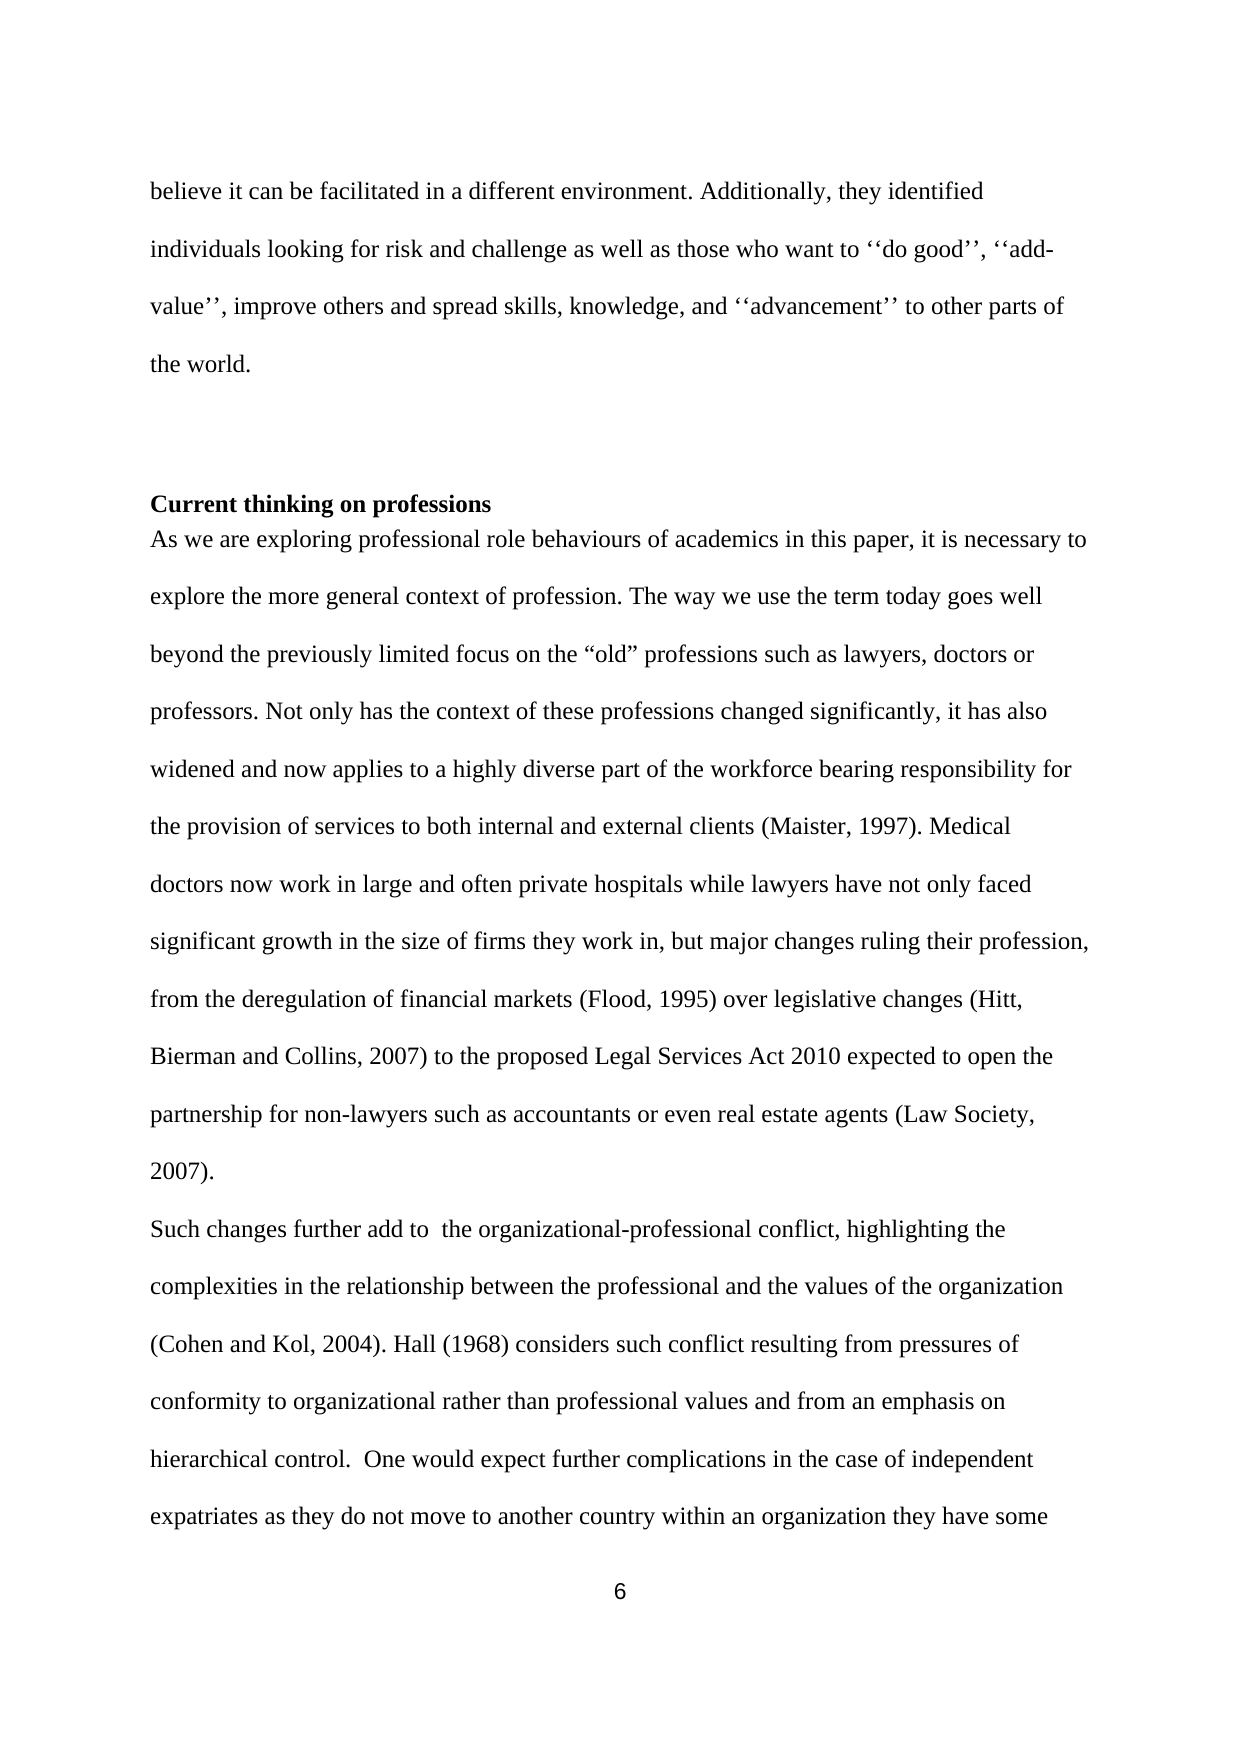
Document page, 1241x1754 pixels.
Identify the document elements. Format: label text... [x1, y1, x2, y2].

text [150, 176, 1090, 378]
text As we are exploring professional role behaviours of academics in this paper, it is necessary to explore the more general context of profession. The way we use the term today goes well beyond the previously limited focus on the “old” professions such as lawyers, doctors or professors. Not only has the context of these professions changed significantly, it has also widened and now applies to a highly diverse part of the workforce bearing responsibility for the provision of services to both internal and external clients (Maister, 1997). Medical doctors now work in large and often private hospitals while lawyers have not only faced significant growth in the size of firms they work in, but major changes ruling their profession, from the deregulation of financial markets (Flood, 1995) over legislative changes (Hitt, Bierman and Collins, 2007) to the proposed Legal Services Act 2010 expected to open the partnership for non-lawyers such as accountants or even real estate agents (Law Society, 2007). [150, 524, 1090, 1185]
subtitle Current thinking on professions [150, 489, 1090, 518]
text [150, 1214, 1090, 1530]
